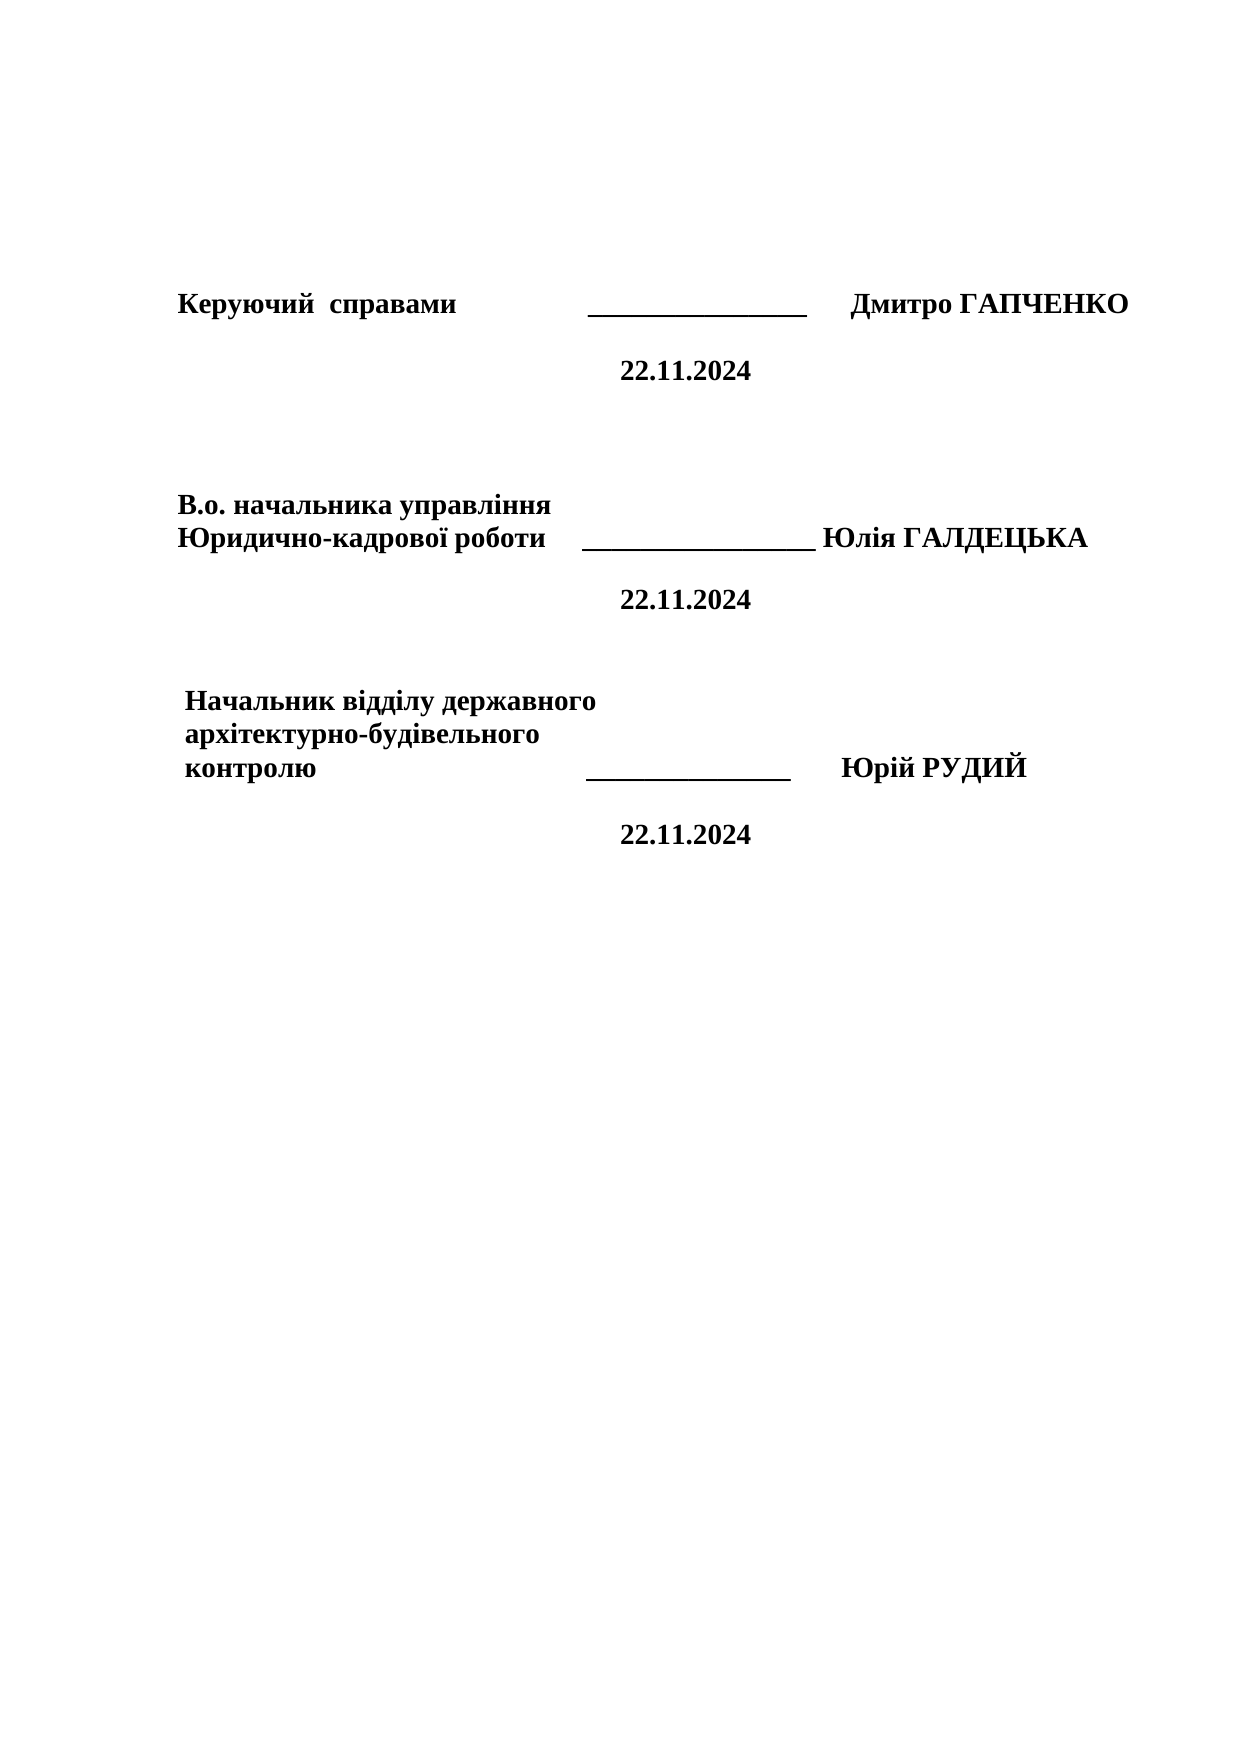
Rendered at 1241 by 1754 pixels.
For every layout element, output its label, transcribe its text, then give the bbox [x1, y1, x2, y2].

text В.о. начальника управління [177, 487, 1181, 521]
text 22.11.2024 [546, 582, 1181, 616]
text 22.11.2024 [177, 817, 1181, 851]
text архітектурно-будівельного [177, 716, 1181, 750]
text Начальник відділу державного [177, 683, 1181, 716]
text Керуючий справами _______________ Дмитро ГАПЧЕНКО [177, 286, 1181, 319]
text Юридично-кадрової роботи ________________ Юлія ГАЛДЕЦЬКА [177, 521, 1181, 554]
text контролю ______________ Юрій РУДИЙ [177, 750, 1181, 783]
text 22.11.2024 [177, 353, 1181, 386]
